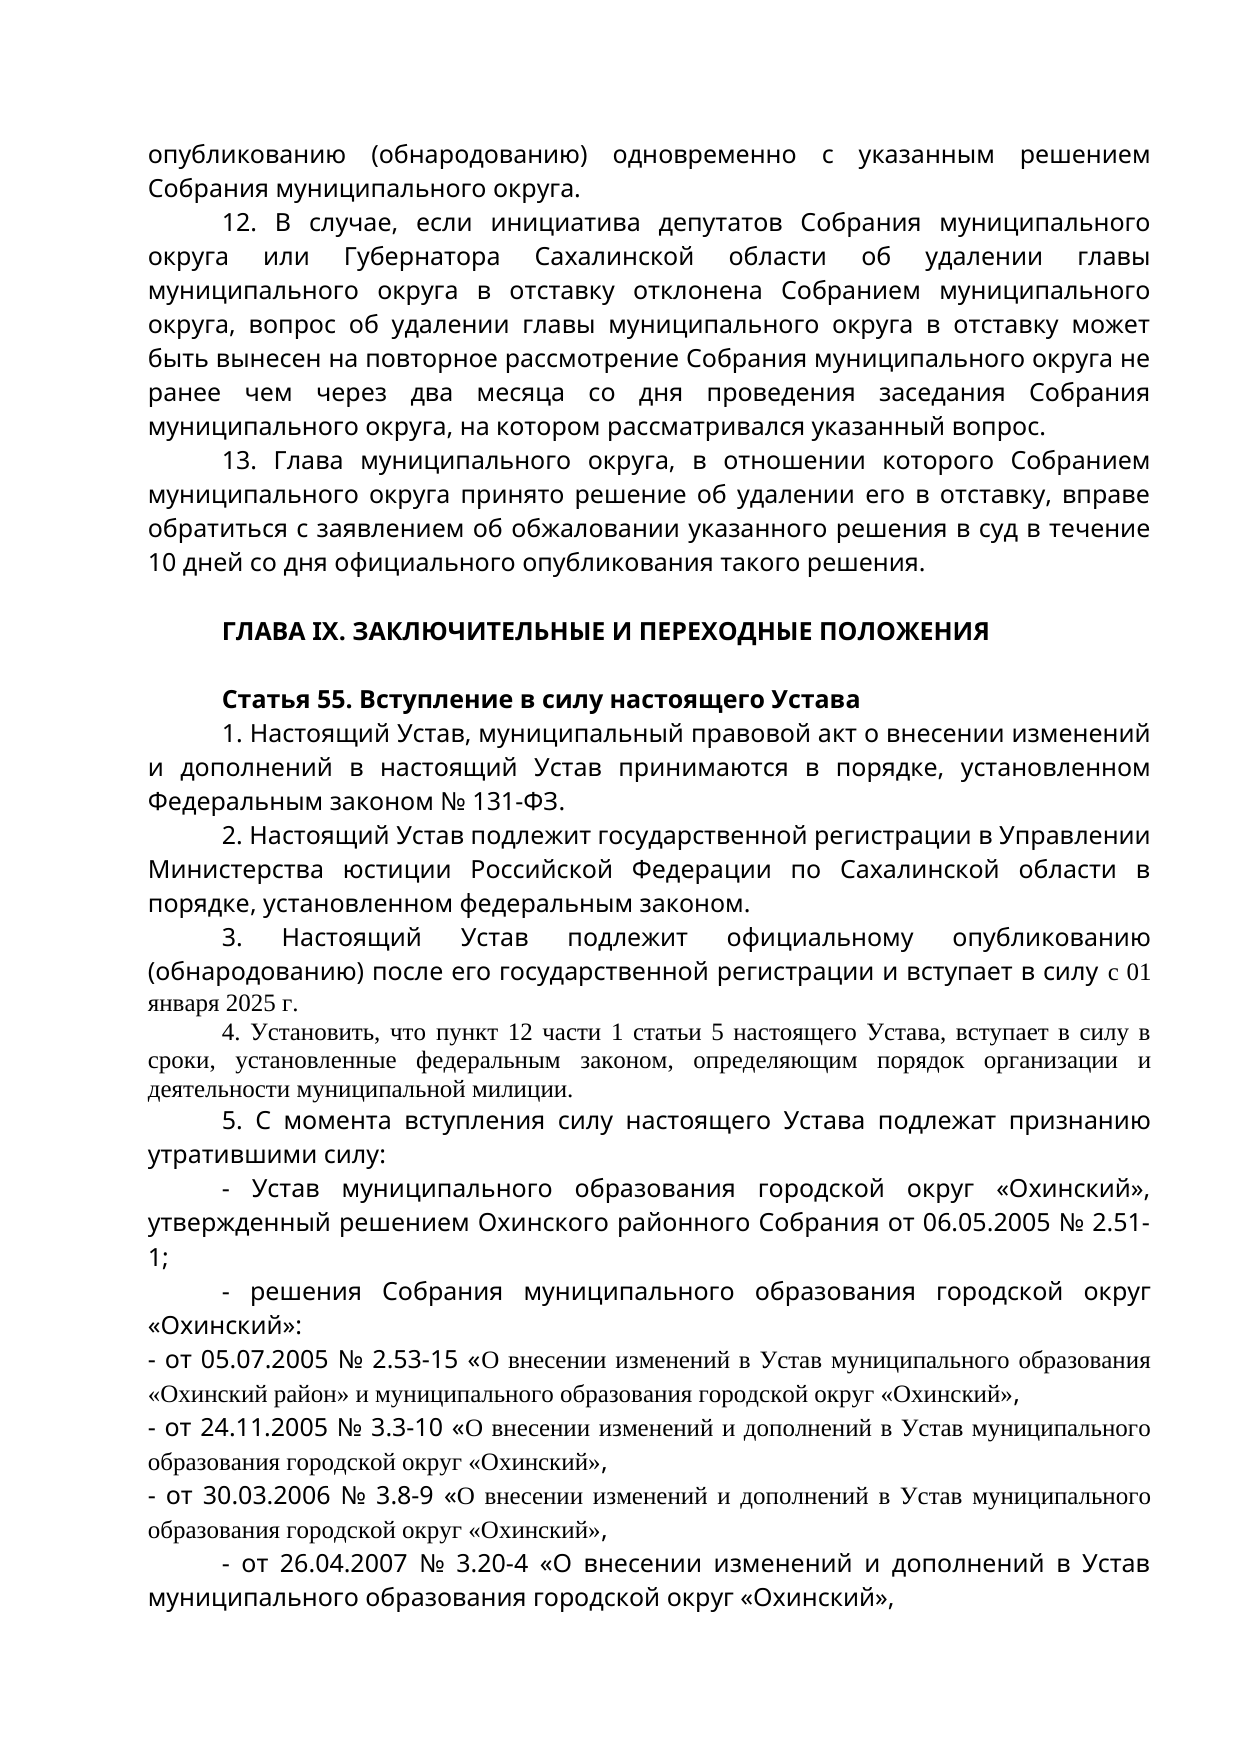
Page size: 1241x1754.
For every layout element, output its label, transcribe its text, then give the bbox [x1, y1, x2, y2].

text 4. Установить, что пункт 12 части 1 статьи 5 настоящего Устава, вступает в силу в сроки, установленные федеральным законом, определяющим порядок организации и деятельности муниципальной милиции. [148, 1017, 1152, 1103]
text ГЛАВА IX. ЗАКЛЮЧИТЕЛЬНЫЕ И ПЕРЕХОДНЫЕ ПОЛОЖЕНИЯ [148, 613, 1152, 647]
text 1. Настоящий Устав, муниципальный правовой акт о внесении изменений и дополнений в настоящий Устав принимаются в порядке, установленном Федеральным законом № 131-ФЗ. [148, 715, 1152, 818]
text 12. В случае, если инициатива депутатов Собрания муниципального округа или Губернатора Сахалинской области об удалении главы муниципального округа в отставку отклонена Собранием муниципального округа, вопрос об удалении главы муниципального округа в отставку может быть вынесен на повторное рассмотрение Собрания муниципального округа не ранее чем через два месяца со дня проведения заседания Собрания муниципального округа, на котором рассматривался указанный вопрос. [148, 204, 1152, 443]
text - от 05.07.2005 № 2.53-15 «О внесении изменений в Устав муниципального образования «Охинский район» и муниципального образования городской округ «Охинский», [148, 1341, 1152, 1409]
text 2. Настоящий Устав подлежит государственной регистрации в Управлении Министерства юстиции Российской Федерации по Сахалинской области в порядке, установленном федеральным законом. [148, 818, 1152, 920]
text 13. Глава муниципального округа, в отношении которого Собранием муниципального округа принято решение об удалении его в отставку, вправе обратиться с заявлением об обжаловании указанного решения в суд в течение 10 дней со дня официального опубликования такого решения. [148, 443, 1152, 579]
text - Устав муниципального образования городской округ «Охинский», утвержденный решением Охинского районного Собрания от 06.05.2005 № 2.51-1; [148, 1171, 1152, 1273]
text - от 30.03.2006 № 3.8-9 «О внесении изменений и дополнений в Устав муниципального образования городской округ «Охинский», [148, 1478, 1152, 1546]
text Статья 55. Вступление в силу настоящего Устава [148, 681, 1152, 715]
text 3. Настоящий Устав подлежит официальному опубликованию (обнародованию) после его государственной регистрации и вступает в силу с 01 января 2025 г. [148, 920, 1152, 1017]
text - от 24.11.2005 № 3.3-10 «О внесении изменений и дополнений в Устав муниципального образования городской округ «Охинский», [148, 1409, 1152, 1478]
text - от 26.04.2007 № 3.20-4 «О внесении изменений и дополнений в Устав муниципального образования городской округ «Охинский», [148, 1546, 1152, 1614]
text 5. С момента вступления силу настоящего Устава подлежат признанию утратившими силу: [148, 1103, 1152, 1171]
text - решения Собрания муниципального образования городской округ «Охинский»: [148, 1273, 1152, 1341]
